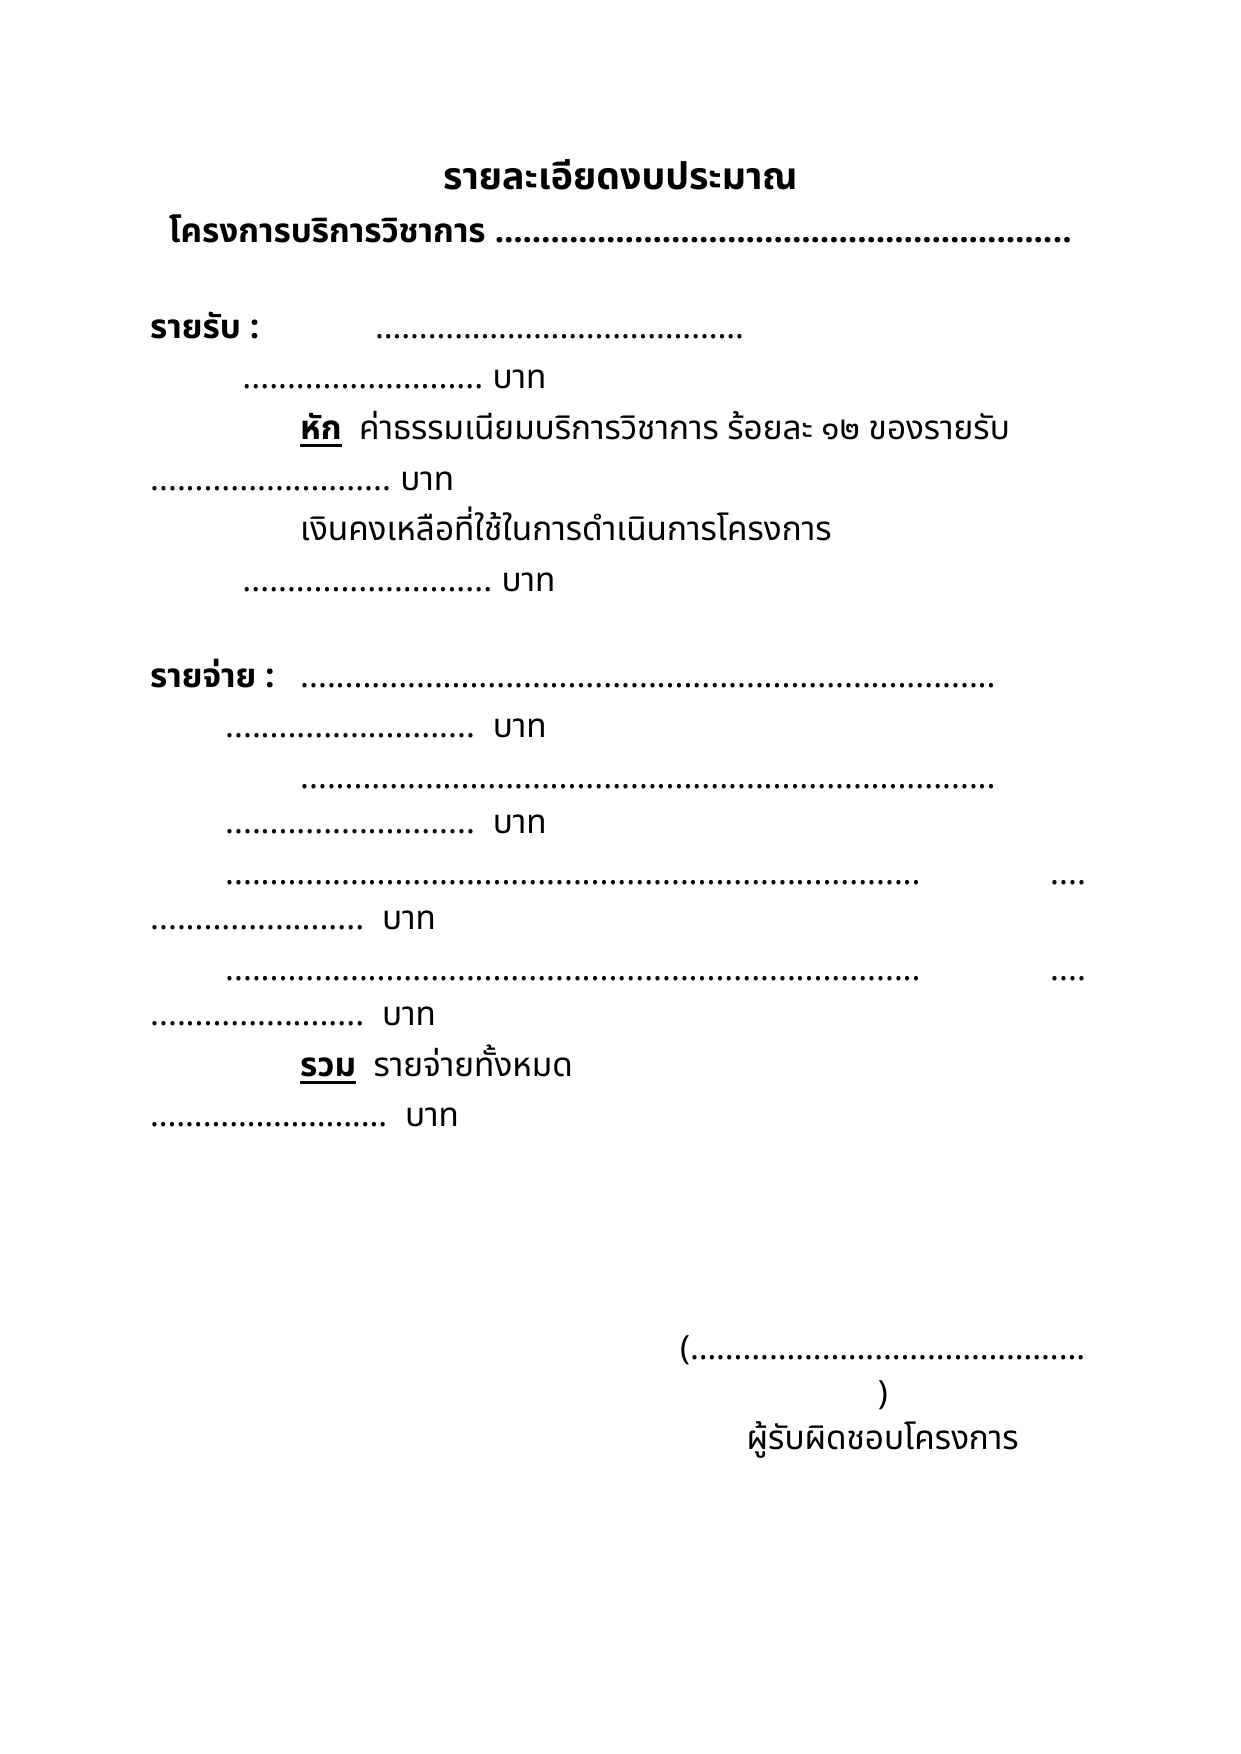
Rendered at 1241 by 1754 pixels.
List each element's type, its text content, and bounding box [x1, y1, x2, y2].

text (………………………………………) [675, 1323, 1090, 1414]
text โครงการบริการวิชาการ …………………………………………………….. [150, 207, 1090, 257]
text เงินคงเหลือที่ใช้ในการดำเนินการโครงการ ............................ บาท [150, 505, 1090, 606]
text .............................................................................. ............................ บาท .............................................................................. ............................ บาท .............................................................................. ............................ บาท [150, 753, 1090, 1041]
text รายละเอียดงบประมาณ [150, 150, 1090, 207]
text ผู้รับผิดชอบโครงการ [675, 1414, 1090, 1465]
text หัก ค่าธรรมเนียมบริการวิชาการ ร้อยละ ๑๒ ของรายรับ ........................... บาท [150, 404, 1090, 505]
text รายรับ : …………………………………… ........................... บาท [150, 303, 1090, 404]
text รวม รายจ่ายทั้งหมด ……………………… บาท [150, 1041, 1090, 1142]
text รายจ่าย : .............................................................................. ............................ บาท [150, 651, 1090, 753]
